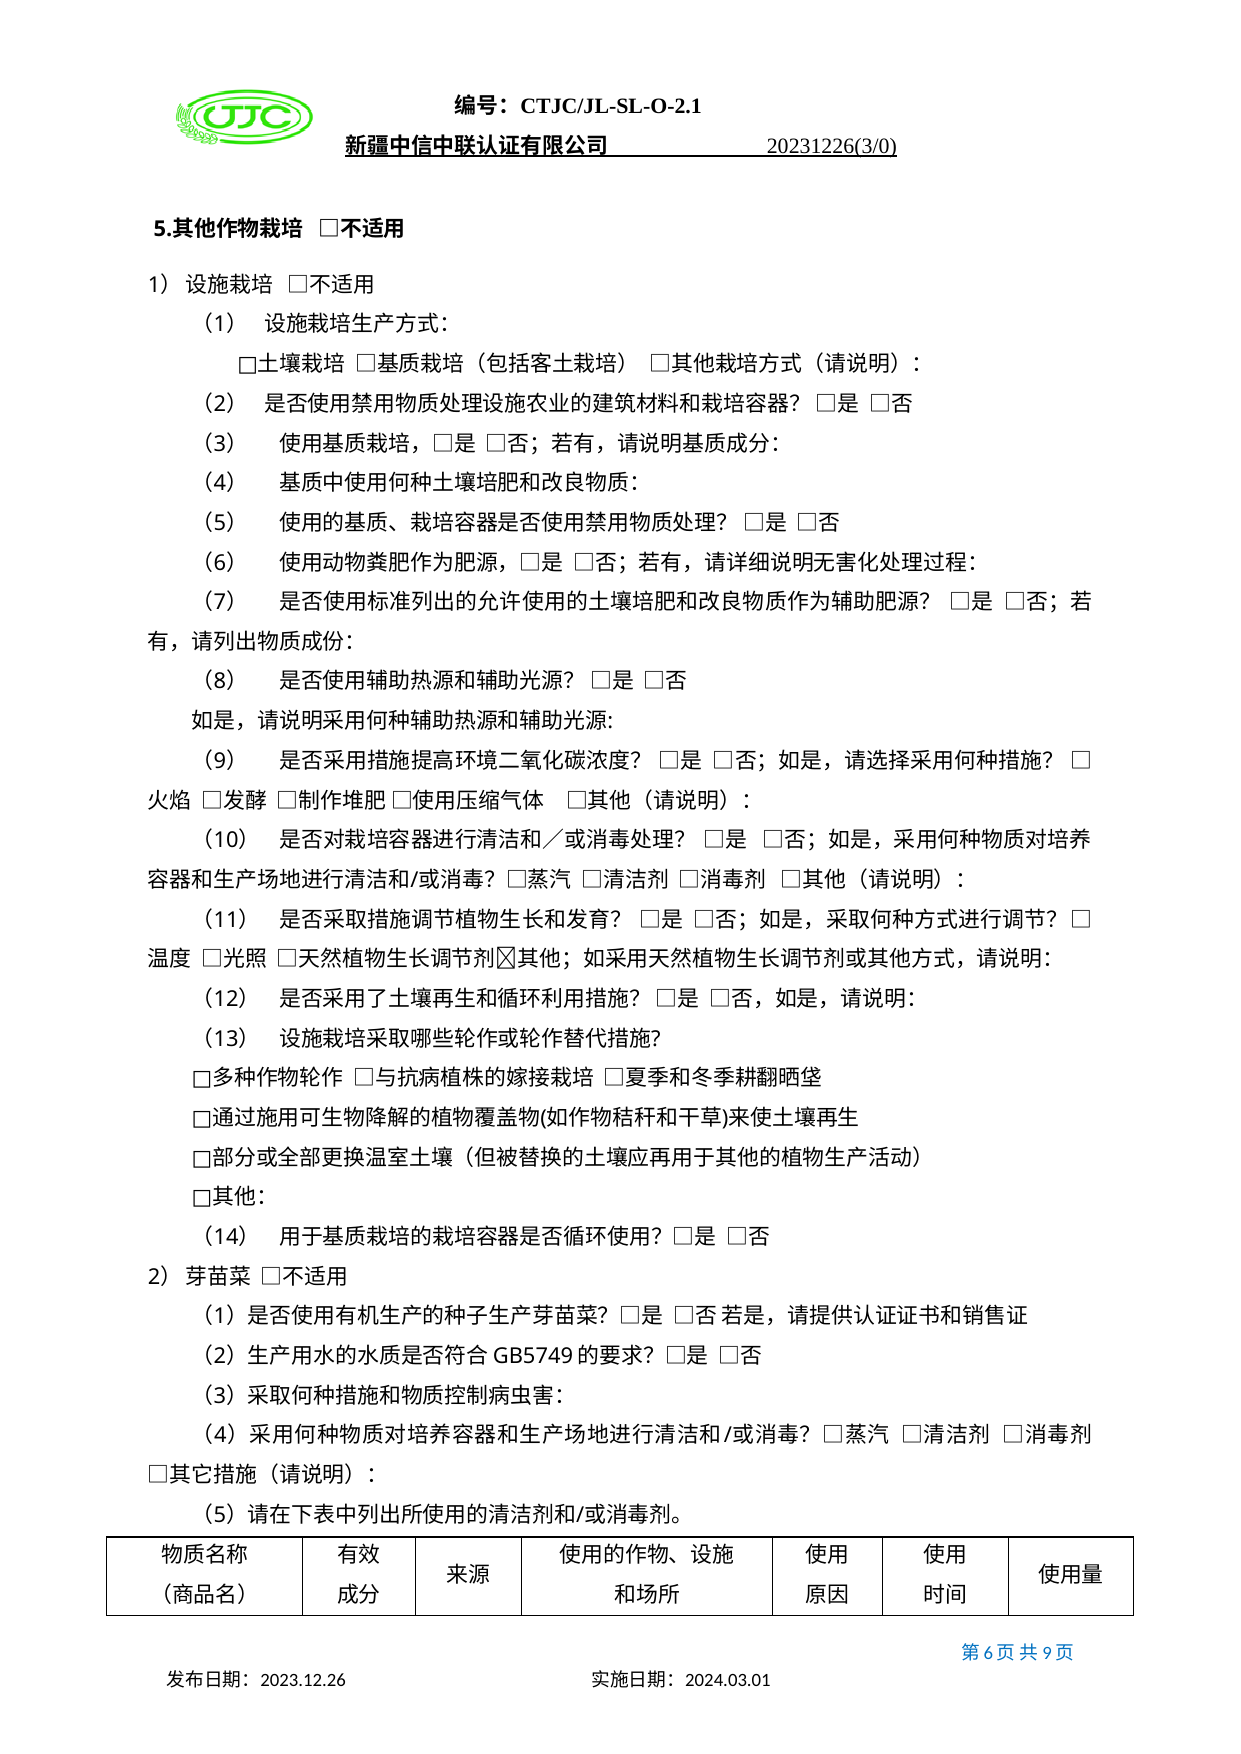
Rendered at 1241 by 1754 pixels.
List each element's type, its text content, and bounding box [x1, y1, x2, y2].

list 使用动物粪肥作为肥源，□是 □否；若有，请详细说明无害化处理过程： [148, 544, 1093, 576]
list 使用基质栽培，□是 □否；若有，请说明基质成分： [148, 426, 1093, 457]
list 用于基质栽培的栽培容器是否循环使用？□是 □否 [148, 1219, 1093, 1251]
list 使用的基质、栽培容器是否使用禁用物质处理？ □是 □否 [148, 505, 1093, 537]
picture [168, 80, 318, 149]
list 是否采用了土壤再生和循环利用措施？ □是 □否，如是，请说明： [148, 981, 1093, 1013]
text （5）请在下表中列出所使用的清洁剂和/或消毒剂。 [148, 1497, 1093, 1528]
list 芽苗菜 □不适用 [148, 1259, 1093, 1290]
list 设施栽培采取哪些轮作或轮作替代措施? [148, 1021, 1093, 1052]
text □多种作物轮作 □与抗病植株的嫁接栽培 □夏季和冬季耕翻晒垡 [148, 1060, 1093, 1092]
text □其他： [148, 1179, 1093, 1211]
text （1）是否使用有机生产的种子生产芽苗菜？□是 □否 若是，请提供认证证书和销售证 [148, 1298, 1093, 1330]
text 如是，请说明采用何种辅助热源和辅助光源: [148, 703, 1093, 735]
text （3）采取何种措施和物质控制病虫害： [148, 1378, 1093, 1409]
text 5.其他作物栽培 □不适用 [148, 211, 1093, 242]
list 是否采用措施提高环境二氧化碳浓度？ □是 □否；如是，请选择采用何种措施？ □火焰 □发酵 □制作堆肥 □使用压缩气体 □其他（请说明）： [148, 743, 1093, 814]
list 设施栽培生产方式： [148, 306, 1093, 338]
text □通过施用可生物降解的植物覆盖物(如作物秸秆和干草)来使土壤再生 [148, 1100, 1093, 1132]
list 是否对栽培容器进行清洁和／或消毒处理？ □是 □否；如是，采用何种物质对培养容器和生产场地进行清洁和/或消毒？□蒸汽 □清洁剂 □消毒剂 □其他（请说明）： [148, 822, 1093, 894]
table_header 使用量 [1009, 1538, 1133, 1615]
list 设施栽培 □不适用 [148, 267, 1093, 298]
table_header 使用的作物、设施 和场所 [522, 1538, 772, 1615]
list 是否使用标准列出的允许使用的土壤培肥和改良物质作为辅助肥源？ □是 □否；若有，请列出物质成份： [148, 584, 1093, 656]
text （2）生产用水的水质是否符合GB5749的要求？□是 □否 [148, 1338, 1093, 1370]
table_header 物质名称 （商品名） [107, 1538, 302, 1615]
list 是否采取措施调节植物生长和发育？ □是 □否；如是，采取何种方式进行调节？□温度 □光照 □天然植物生长调节剂其他；如采用天然植物生长调节剂或其他方式，请说明： [148, 902, 1093, 973]
table_header 来源 [416, 1538, 521, 1615]
table_header 使用 时间 [883, 1538, 1008, 1615]
list 基质中使用何种土壤培肥和改良物质： [148, 465, 1093, 497]
table_header 有效 成分 [303, 1538, 415, 1615]
list 是否使用禁用物质处理设施农业的建筑材料和栽培容器？ □是 □否 [148, 386, 1093, 418]
list 是否使用辅助热源和辅助光源？ □是 □否 [148, 663, 1093, 695]
text □土壤栽培 □基质栽培（包括客土栽培） □其他栽培方式（请说明）： [148, 346, 1093, 378]
text □部分或全部更换温室土壤（但被替换的土壤应再用于其他的植物生产活动） [148, 1139, 1093, 1171]
text （4）采用何种物质对培养容器和生产场地进行清洁和/或消毒？□蒸汽 □清洁剂 □消毒剂 □其它措施（请说明）： [148, 1417, 1093, 1489]
table_header 使用 原因 [773, 1538, 882, 1615]
